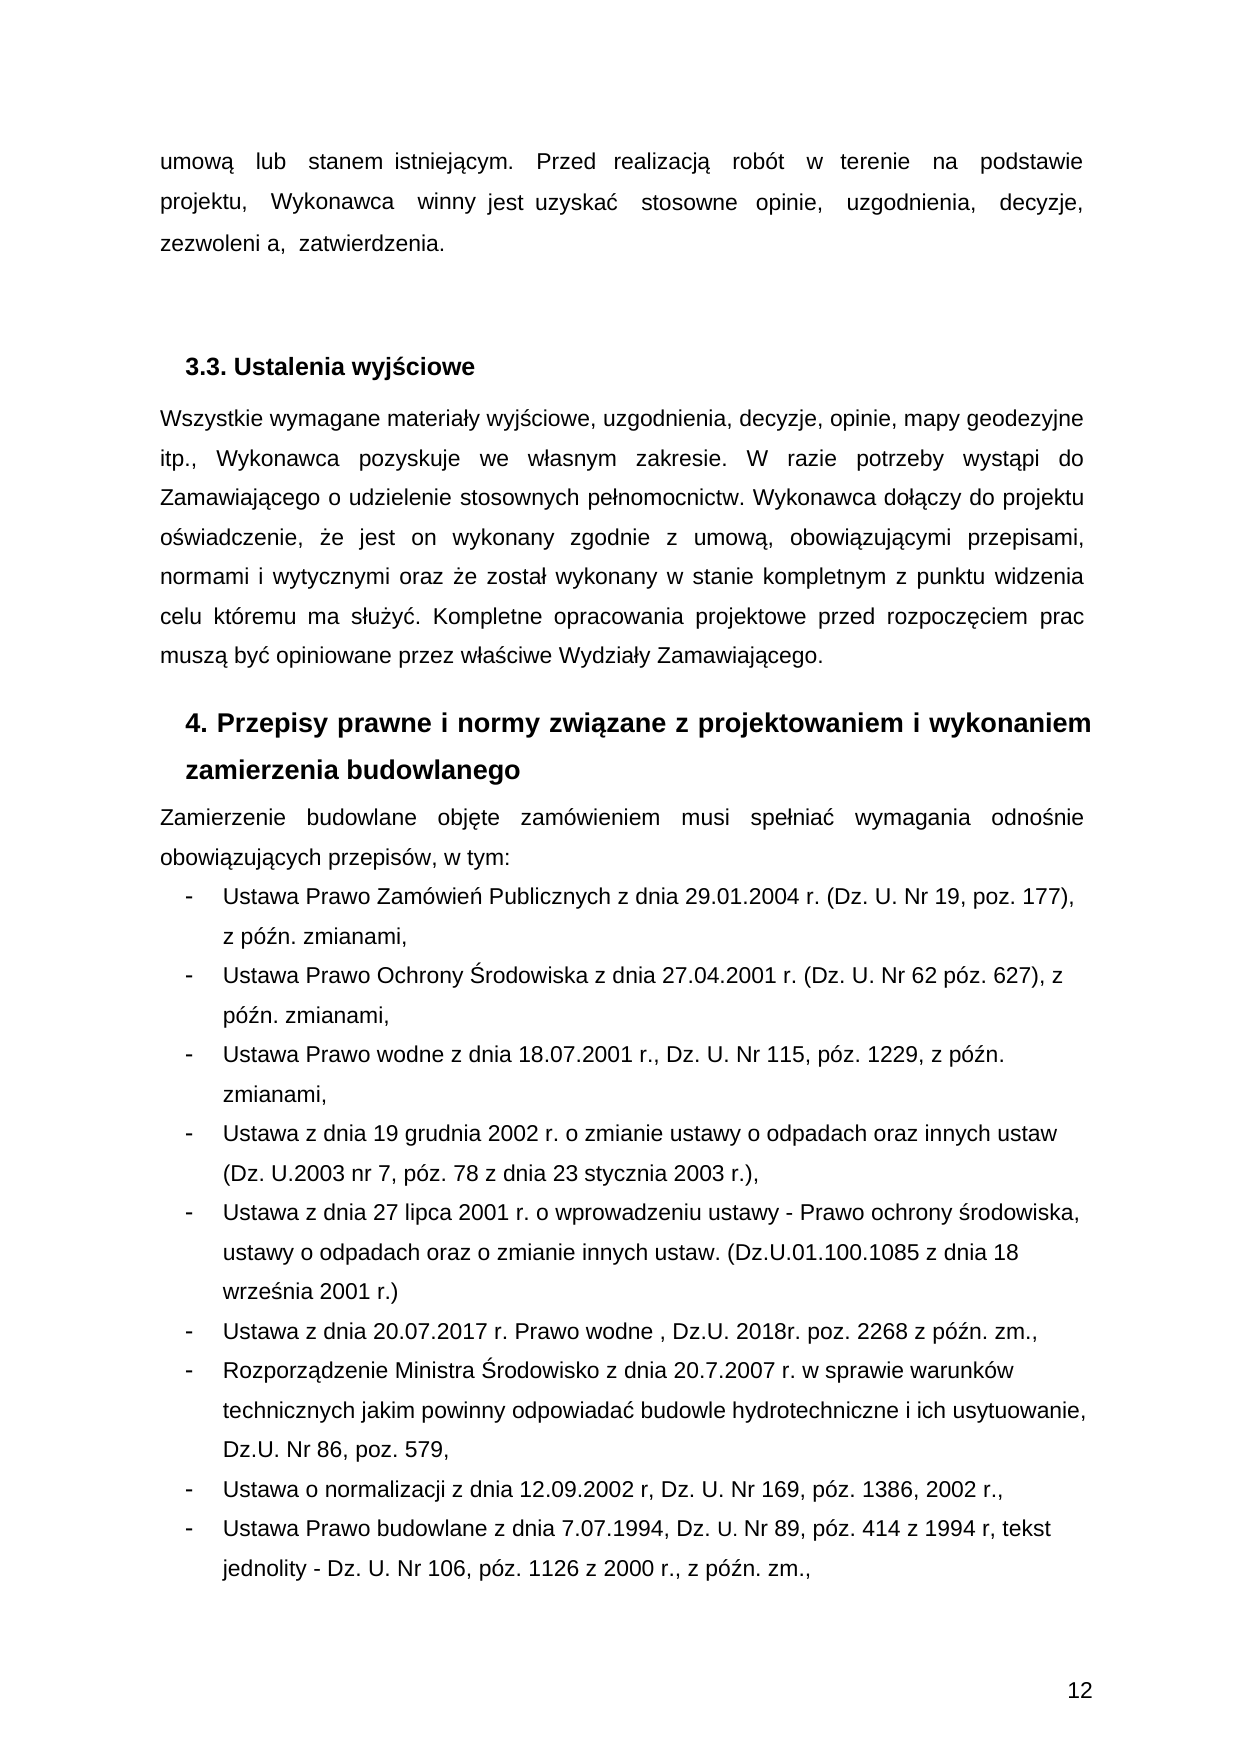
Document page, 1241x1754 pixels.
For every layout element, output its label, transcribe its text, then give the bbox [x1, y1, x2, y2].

list (Dz. U.2003 nr 7, póz. 78 z dnia 23 stycznia 2003 r.), [223, 1160, 1092, 1186]
list Ustawa Prawo Zamówień Publicznych z dnia 29.01.2004 r. (Dz. U. Nr 19, poz. 177), z późn. zmianami, [185, 883, 1092, 949]
list Rozporządzenie Ministra Środowisko z dnia 20.7.2007 r. w sprawie warunków technicznych jakim powinny odpowiadać budowle hydrotechniczne i ich usytuowanie, Dz.U. Nr 86, poz. 579, [185, 1357, 1092, 1462]
list Ustawa z dnia 19 grudnia 2002 r. o zmianie ustawy o odpadach oraz innych ustaw [185, 1120, 1092, 1147]
text Wszystkie wymagane materiały wyjściowe, uzgodnienia, decyzje, opinie, mapy geodezyjne itp., Wykonawca pozyskuje we własnym zakresie. W razie potrzeby wystąpi do Zamawiającego o udzielenie stosownych pełnomocnictw. Wykonawca dołączy do projektu oświadczenie, że jest on wykonany zgodnie z umową, obowiązującymi przepisami, normami i wytycznymi oraz że został wykonany w stanie kompletnym z punktu widzenia celu któremu ma służyć. Kompletne opracowania projektowe przed rozpoczęciem prac muszą być opiniowane przez właściwe Wydziały Zamawiającego. [160, 405, 1084, 669]
list Ustawa z dnia 27 lipca 2001 r. o wprowadzeniu ustawy - Prawo ochrony środowiska, ustawy o odpadach oraz o zmianie innych ustaw. (Dz.U.01.100.1085 z dnia 18 września 2001 r.) [185, 1199, 1092, 1304]
list Ustawa Prawo Ochrony Środowiska z dnia 27.04.2001 r. (Dz. U. Nr 62 póz. 627), z [185, 962, 1092, 989]
list Ustawa o normalizacji z dnia 12.09.2002 r, Dz. U. Nr 169, póz. 1386, 2002 r., [185, 1476, 1092, 1502]
subtitle 4. Przepisy prawne i normy związane z projektowaniem i wykonaniem zamierzenia budowlanego [185, 707, 1092, 785]
list Ustawa z dnia 20.07.2017 r. Prawo wodne , Dz.U. 2018r. poz. 2268 z późn. zm., [185, 1318, 1092, 1344]
subtitle 3.3. Ustalenia wyjściowe [185, 352, 1092, 380]
text Zamierzenie budowlane objęte zamówieniem musi spełniać wymagania odnośnie obowiązujących przepisów, w tym: [160, 804, 1084, 870]
list zmianami, [223, 1081, 1092, 1107]
list późn. zmianami, [223, 1002, 1092, 1028]
list Ustawa Prawo wodne z dnia 18.07.2001 r., Dz. U. Nr 115, póz. 1229, z późn. [185, 1041, 1092, 1068]
list Ustawa Prawo budowlane z dnia 7.07.1994, Dz. U. Nr 89, póz. 414 z 1994 r, tekst jednolity - Dz. U. Nr 106, póz. 1126 z 2000 r., z późn. zm., [185, 1515, 1092, 1581]
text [160, 148, 1084, 257]
